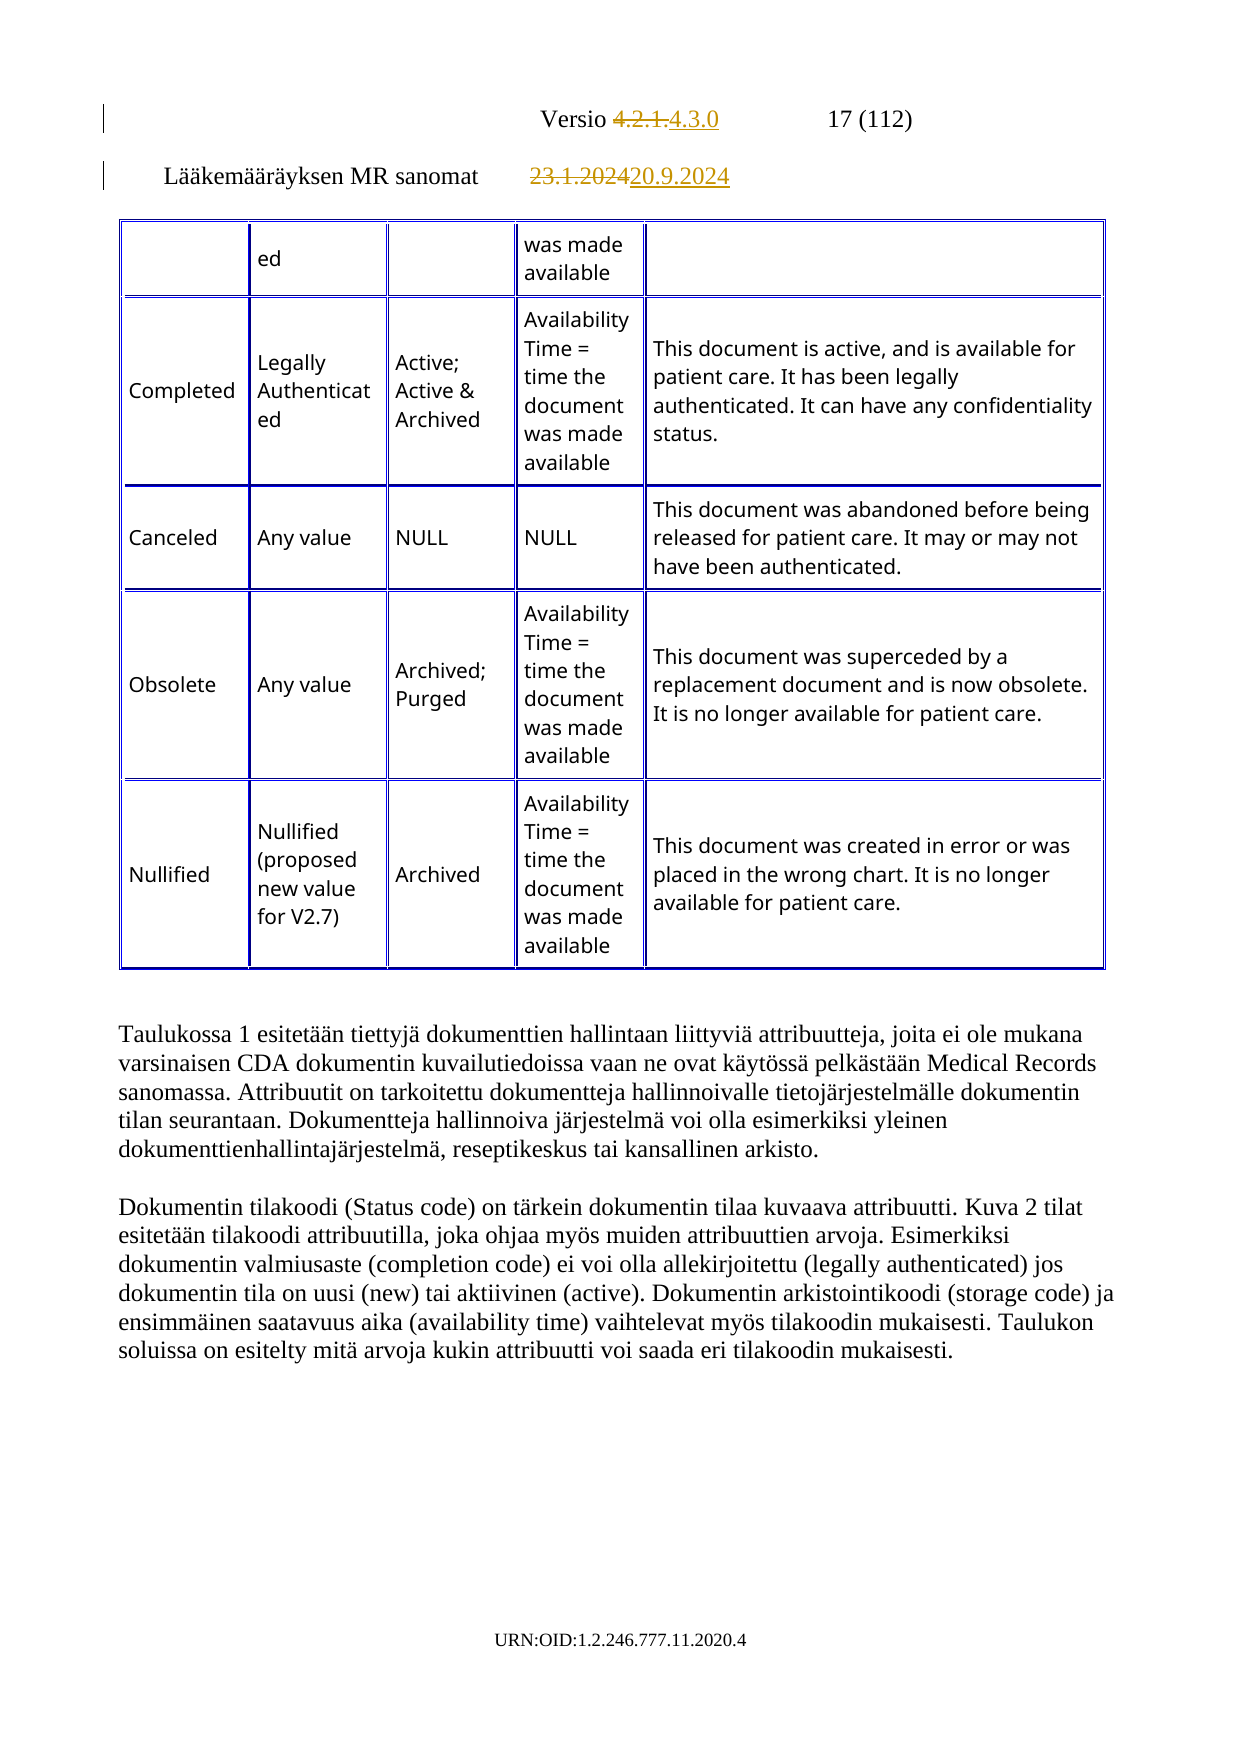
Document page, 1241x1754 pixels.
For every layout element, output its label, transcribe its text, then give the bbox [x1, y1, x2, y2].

table_cell NULL [389, 487, 514, 588]
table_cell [249, 222, 387, 294]
table_cell Completed [122, 295, 248, 484]
table_cell Archived [388, 778, 516, 967]
table_cell This document was superceded by a replacement document and is now obsolete. It is no longer available for patient care. [647, 588, 1103, 778]
table_cell This document was created in error or was placed in the wrong chart. It is no longer available for patient care. [645, 778, 1104, 967]
table_cell Availability Time = time the document was made available [516, 778, 645, 967]
table_cell Archived; Purged [389, 592, 514, 778]
table_cell Canceled [122, 484, 248, 588]
text Dokumentin tilakoodi (Status code) on tärkein dokumentin tilaa kuvaava attribuutti. Kuva 2 tilat esitetään tilakoodi attribuutilla, joka ohjaa myös muiden attribuuttien arvoja. Esimerkiksi dokumentin valmiusaste (completion code) ei voi olla allekirjoitettu (legally authenticated) jos dokumentin tila on uusi (new) tai aktiivinen (active). Dokumentin arkistointikoodi (storage code) ja ensimmäinen saatavuus aika (availability time) vaihtelevat myös tilakoodin mukaisesti. Taulukon soluissa on esitelty mitä arvoja kukin attribuutti voi saada eri tilakoodin mukaisesti. [118, 1192, 1122, 1364]
table_cell This document was abandoned before being released for patient care. It may or may not have been authenticated. [647, 484, 1103, 588]
table_cell This document is active, and is available for patient care. It has been legally authenticated. It can have any confidentiality status. [647, 295, 1103, 484]
table_cell NULL [518, 487, 643, 588]
table_cell Active; Active & Archived [389, 298, 514, 484]
table_cell Legally Authenticated [251, 298, 386, 484]
table_cell Nullified [120, 778, 249, 967]
table_cell Availability Time = time the document was made available [518, 592, 643, 778]
table_cell Any value [251, 487, 386, 588]
table_cell Active [120, 220, 249, 294]
table_cell Obsolete [122, 588, 248, 778]
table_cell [388, 220, 516, 294]
text Taulukossa 1 esitetään tiettyjä dokumenttien hallintaan liittyviä attribuutteja, joita ei ole mukana varsinaisen CDA dokumentin kuvailutiedoissa vaan ne ovat käytössä pelkästään Medical Records sanomassa. Attribuutit on tarkoitettu dokumentteja hallinnoivalle tietojärjestelmälle dokumentin tilan seurantaan. Dokumentteja hallinnoiva järjestelmä voi olla esimerkiksi yleinen dokumenttienhallintajärjestelmä, reseptikeskus tai kansallinen arkisto. [118, 1019, 1122, 1163]
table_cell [645, 222, 1103, 294]
table_cell Nullified (proposed new value for V2.7) [249, 781, 387, 967]
table_cell Any value [251, 592, 386, 778]
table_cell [516, 220, 645, 294]
table_cell Availability Time = time the document was made available [518, 298, 643, 484]
